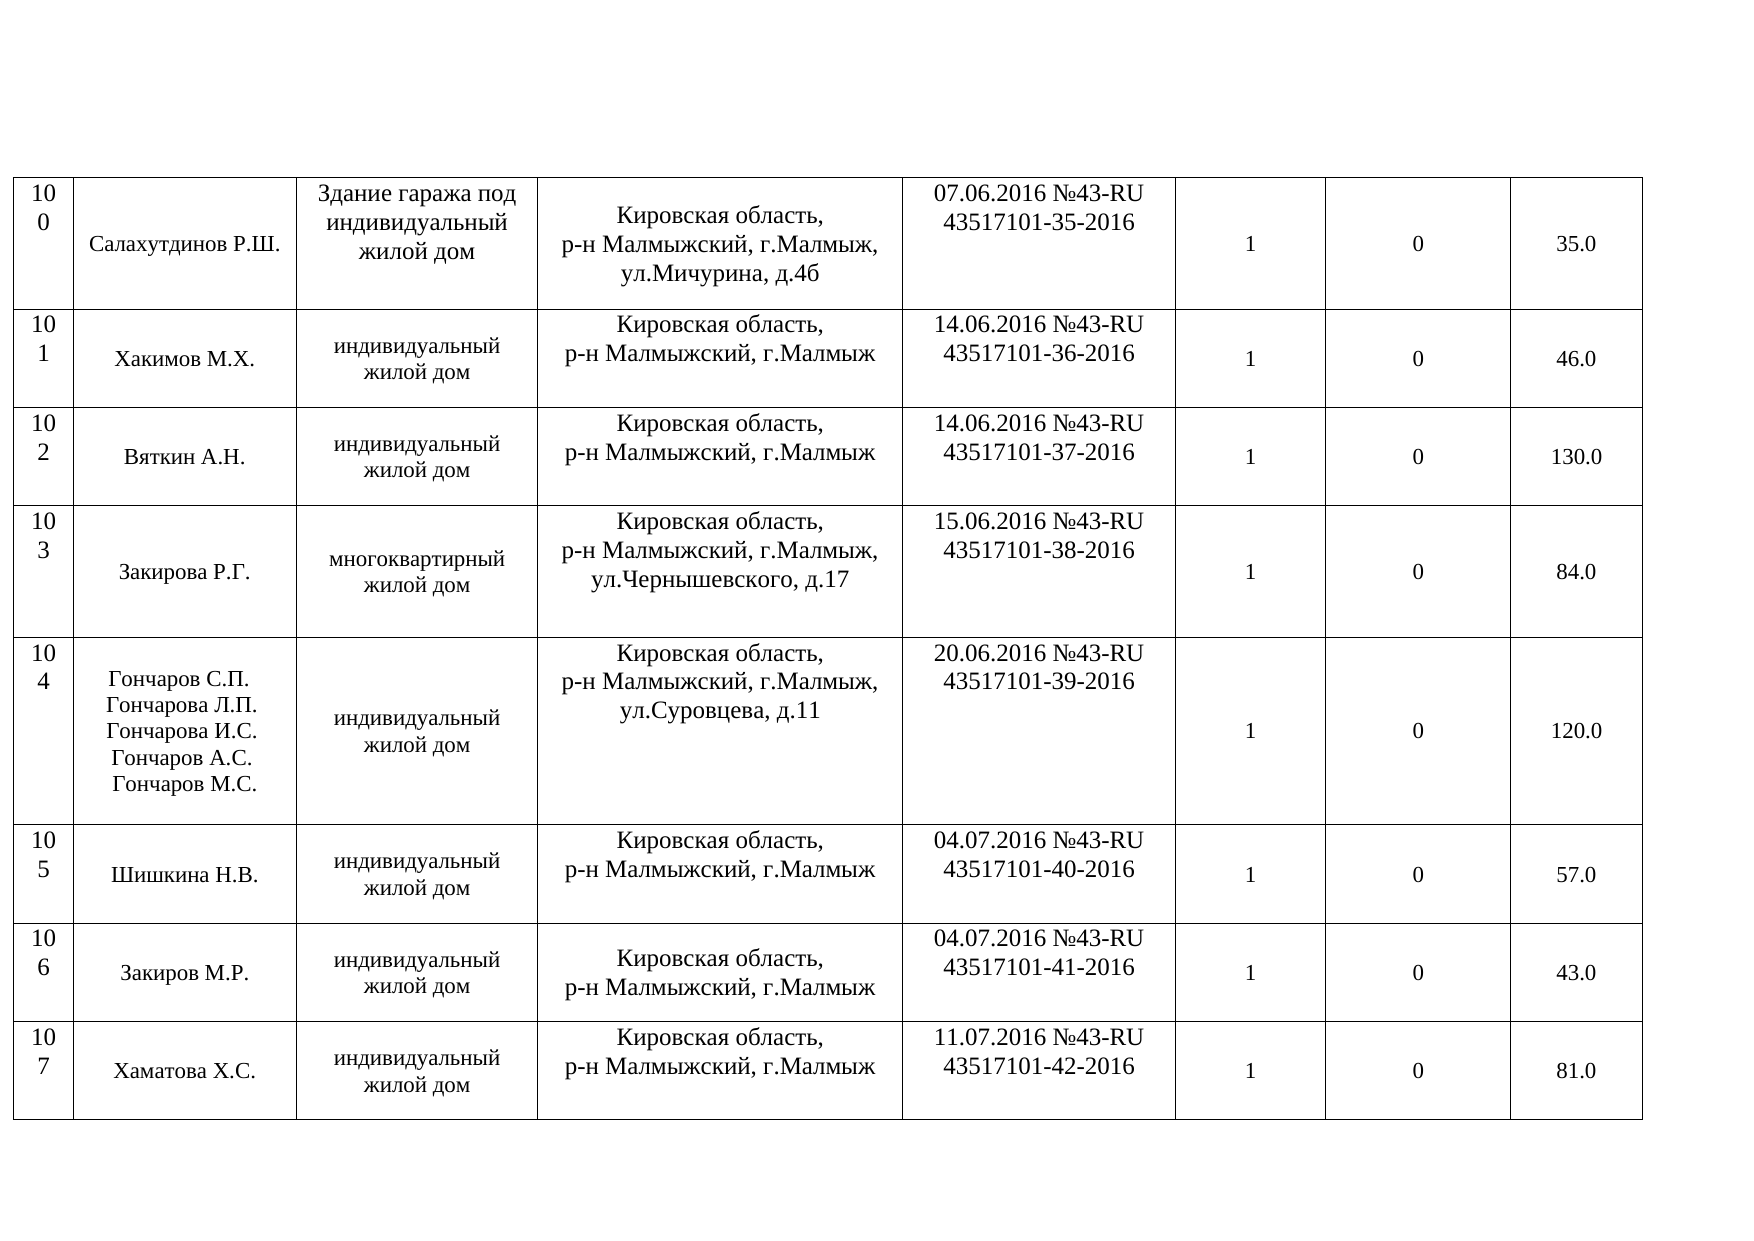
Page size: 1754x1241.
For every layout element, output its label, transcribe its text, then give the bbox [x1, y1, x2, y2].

table_cell Кировская область, р-н Малмыжский, г.Малмыж [538, 310, 902, 407]
table_cell 46.0 [1511, 310, 1642, 407]
table_cell индивидуальный жилой дом [297, 408, 537, 505]
table_cell Хакимов М.Х. [74, 310, 296, 407]
table_cell Кировская область, р-н Малмыжский, г.Малмыж, ул.Мичурина, д.4б [538, 178, 902, 308]
table_cell Хаматова Х.С. [74, 1022, 296, 1119]
table_cell 81.0 [1511, 1022, 1642, 1119]
table_cell 0 [1326, 924, 1510, 1021]
table_cell 14.06.2016 №43-RU 43517101-36-2016 [903, 310, 1175, 407]
table_cell Салахутдинов Р.Ш. [74, 178, 296, 308]
table_cell индивидуальный жилой дом [297, 825, 537, 922]
table_cell 106 [14, 924, 73, 1021]
table_cell 130.0 [1511, 408, 1642, 505]
table_cell 11.07.2016 №43-RU 43517101-42-2016 [903, 1022, 1175, 1119]
table_cell Кировская область, р-н Малмыжский, г.Малмыж [538, 1022, 902, 1119]
table_cell 0 [1326, 506, 1510, 637]
table_cell 1 [1176, 1022, 1325, 1119]
table_cell многоквартирный жилой дом [297, 506, 537, 637]
table_cell 20.06.2016 №43-RU 43517101-39-2016 [903, 638, 1175, 824]
table_cell 1 [1176, 178, 1325, 308]
table_cell Здание гаража под индивидуальный жилой дом [297, 178, 537, 308]
table_cell 104 [14, 638, 73, 824]
table_cell 120.0 [1511, 638, 1642, 824]
table_cell 1 [1176, 408, 1325, 505]
table_cell 105 [14, 825, 73, 922]
table_cell Вяткин А.Н. [74, 408, 296, 505]
table_cell индивидуальный жилой дом [297, 310, 537, 407]
table_cell 0 [1326, 310, 1510, 407]
table_cell Кировская область, р-н Малмыжский, г.Малмыж [538, 408, 902, 505]
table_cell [297, 1022, 537, 1119]
table_cell 0 [1326, 178, 1510, 308]
table_cell 107 [14, 1022, 73, 1119]
table_cell 0 [1326, 825, 1510, 922]
table_cell Закиров М.Р. [74, 924, 296, 1021]
table_cell 14.06.2016 №43-RU 43517101-37-2016 [903, 408, 1175, 505]
table_cell 102 [14, 408, 73, 505]
table_cell 0 [1326, 1022, 1510, 1119]
table_cell 84.0 [1511, 506, 1642, 637]
table_cell 101 [14, 310, 73, 407]
table_cell 103 [14, 506, 73, 637]
table_cell индивидуальный жилой дом [297, 638, 537, 824]
table_cell 0 [1326, 408, 1510, 505]
table_cell Кировская область, р-н Малмыжский, г.Малмыж, ул.Суровцева, д.11 [538, 638, 902, 824]
table_cell 04.07.2016 №43-RU 43517101-41-2016 [903, 924, 1175, 1021]
table_cell Кировская область, р-н Малмыжский, г.Малмыж [538, 825, 902, 922]
table_cell 0 [1326, 638, 1510, 824]
table_cell 04.07.2016 №43-RU 43517101-40-2016 [903, 825, 1175, 922]
table_cell Кировская область, р-н Малмыжский, г.Малмыж [538, 924, 902, 1021]
table_cell 1 [1176, 924, 1325, 1021]
table_cell 1 [1176, 310, 1325, 407]
table_cell 57.0 [1511, 825, 1642, 922]
table_cell 15.06.2016 №43-RU 43517101-38-2016 [903, 506, 1175, 637]
table_cell Закирова Р.Г. [74, 506, 296, 637]
table_cell Кировская область, р-н Малмыжский, г.Малмыж, ул.Чернышевского, д.17 [538, 506, 902, 637]
table_cell 100 [14, 178, 73, 308]
table_cell 43.0 [1511, 924, 1642, 1021]
table_cell 1 [1176, 825, 1325, 922]
table_cell Шишкина Н.В. [74, 825, 296, 922]
table_cell 35.0 [1511, 178, 1642, 308]
table_cell 07.06.2016 №43-RU 43517101-35-2016 [903, 178, 1175, 308]
table_cell 1 [1176, 506, 1325, 637]
table_cell индивидуальный жилой дом [297, 924, 537, 1021]
table_cell Гончаров С.П. Гончарова Л.П. Гончарова И.С. Гончаров А.С. Гончаров М.С. [74, 638, 296, 824]
table_cell 1 [1176, 638, 1325, 824]
